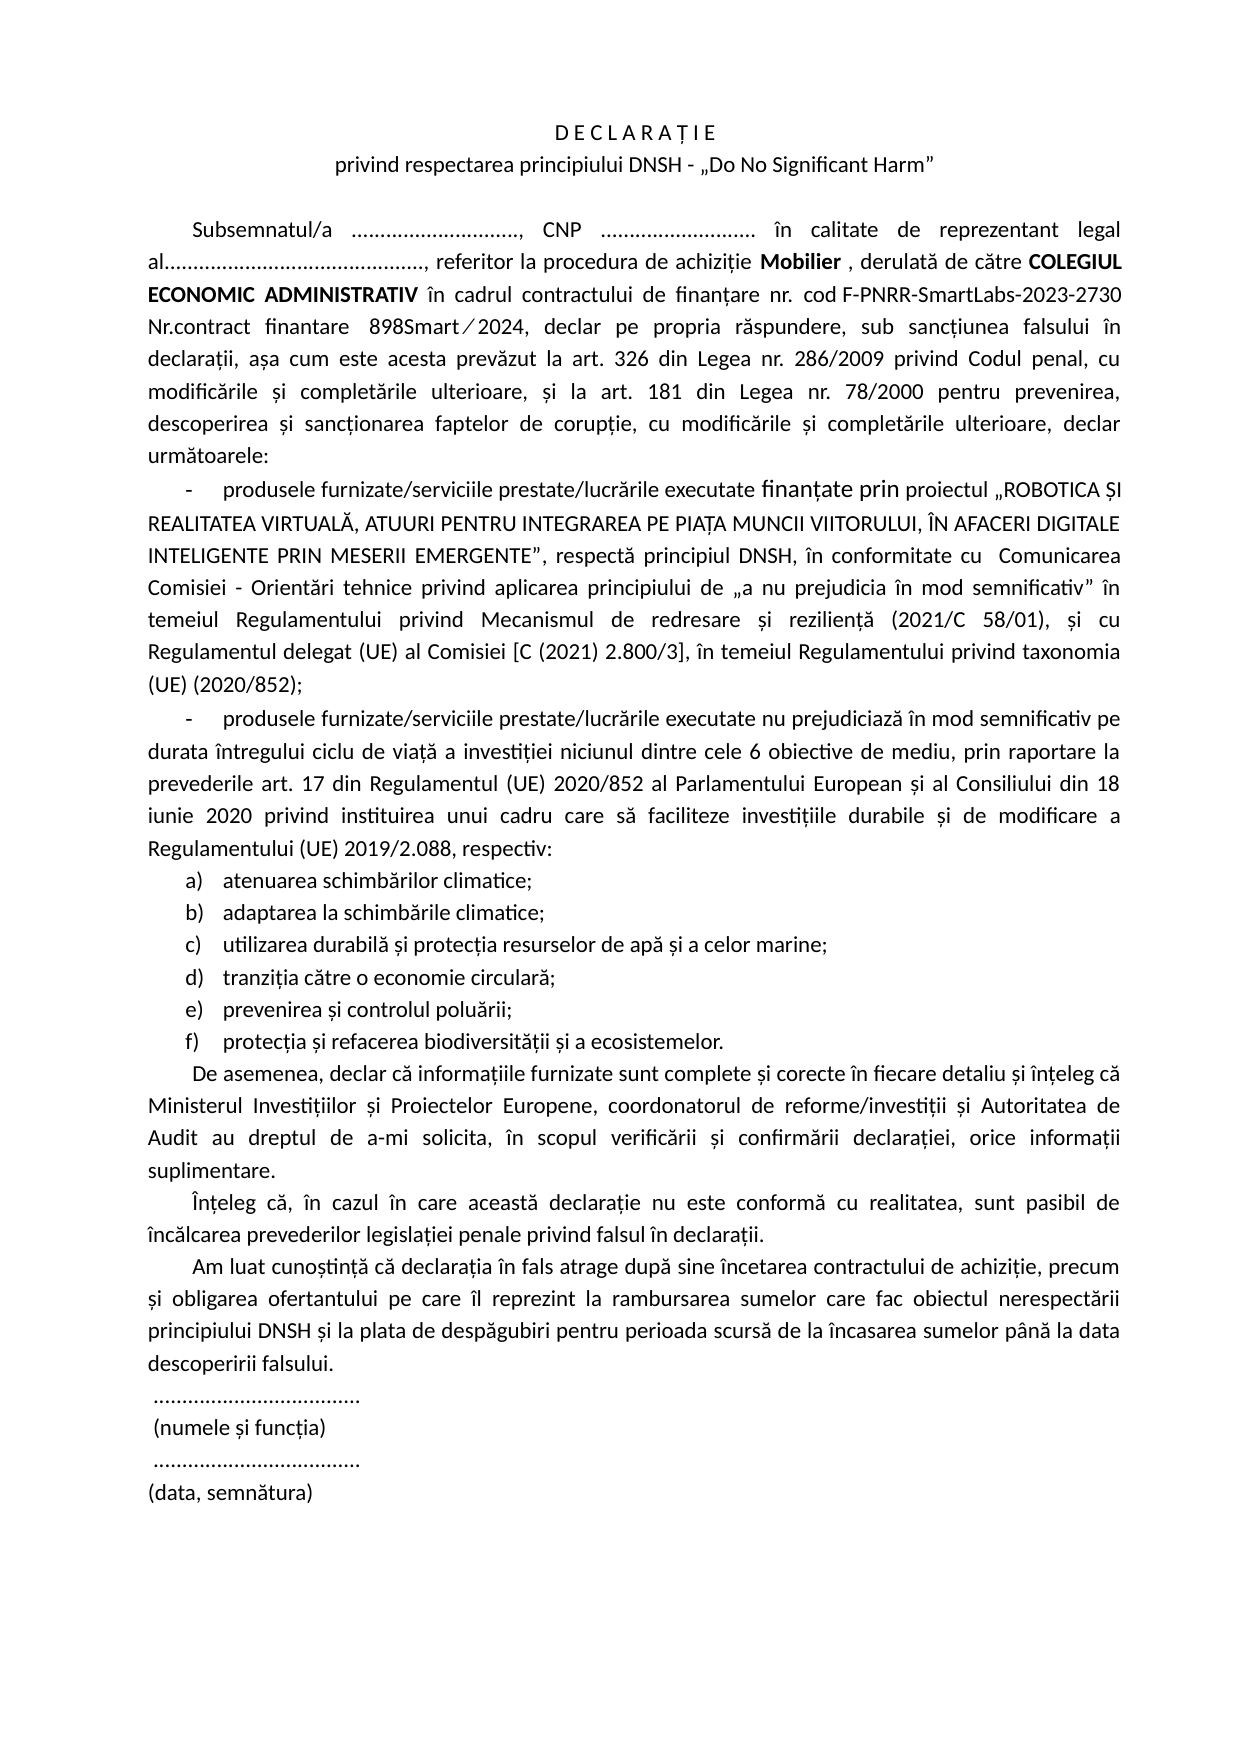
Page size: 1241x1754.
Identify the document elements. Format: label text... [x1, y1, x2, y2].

text Înțeleg că, în cazul în care această declarație nu este conformă cu realitatea, sunt pasibil de încălcarea prevederilor legislației penale privind falsul în declarații. [148, 1188, 1122, 1248]
list produsele furnizate/serviciile prestate/lucrările executate nu prejudiciază în mod semnificativ pe durata întregului ciclu de viață a investiției niciunul dintre cele 6 obiective de mediu, prin raportare la prevederile art. 17 din Regulamentul (UE) 2020/852 al Parlamentului European și al Consiliului din 18 iunie 2020 privind instituirea unui cadru care să faciliteze investițiile durabile și de modificare a Regulamentului (UE) 2019/2.088, respectiv: [148, 702, 1122, 862]
text (numele și funcția) [148, 1413, 1122, 1441]
list tranziția către o economie circulară; [185, 963, 1122, 991]
list prevenirea și controlul poluării; [185, 995, 1122, 1023]
text Am luat cunoștință că declarația în fals atrage după sine încetarea contractului de achiziție, precum și obligarea ofertantului pe care îl reprezint la rambursarea sumelor care fac obiectul nerespectării principiului DNSH și la plata de despăgubiri pentru perioada scursă de la încasarea sumelor până la data descoperirii falsului. [148, 1252, 1122, 1377]
text .................................... [148, 1445, 1122, 1473]
list adaptarea la schimbările climatice; [185, 898, 1122, 926]
list utilizarea durabilă și protecția resurselor de apă și a celor marine; [185, 930, 1122, 958]
text Subsemnatul/a ............................., CNP ........................... în calitate de reprezentant legal al............................................., referitor la procedura de achiziție Mobilier , derulată de către COLEGIUL ECONOMIC ADMINISTRATIV în cadrul contractului de finanțare nr. cod F-PNRR-SmartLabs-2023-2730 Nr.contract finantare 898Smart ⁄ 2024, declar pe propria răspundere, sub sancțiunea falsului în declarații, așa cum este acesta prevăzut la art. 326 din Legea nr. 286/2009 privind Codul penal, cu modificările și completările ulterioare, și la art. 181 din Legea nr. 78/2000 pentru prevenirea, descoperirea și sancționarea faptelor de corupție, cu modificările și completările ulterioare, declar următoarele: [148, 215, 1122, 469]
text D E C L A R A Ț I E [148, 118, 1122, 146]
text De asemenea, declar că informațiile furnizate sunt complete și corecte în fiecare detaliu și înțeleg că Ministerul Investițiilor și Proiectelor Europene, coordonatorul de reforme/investiții și Autoritatea de Audit au dreptul de a-mi solicita, în scopul verificării și confirmării declarației, orice informații suplimentare. [148, 1059, 1122, 1184]
list atenuarea schimbărilor climatice; [185, 866, 1122, 894]
list produsele furnizate/serviciile prestate/lucrările executate finanțate prin proiectul „ROBOTICA ȘI REALITATEA VIRTUALĂ, ATUURI PENTRU INTEGRAREA PE PIAȚA MUNCII VIITORULUI, ÎN AFACERI DIGITALE INTELIGENTE PRIN MESERII EMERGENTE”, respectă principiul DNSH, în conformitate cu Comunicarea Comisiei - Orientări tehnice privind aplicarea principiului de „a nu prejudicia în mod semnificativ” în temeiul Regulamentului privind Mecanismul de redresare și reziliență (2021/C 58/01), și cu Regulamentul delegat (UE) al Comisiei [C (2021) 2.800/3], în temeiul Regulamentului privind taxonomia (UE) (2020/852); [148, 473, 1122, 698]
list protecția și refacerea biodiversității și a ecosistemelor. [185, 1027, 1122, 1055]
text .................................... [148, 1381, 1122, 1409]
text privind respectarea principiului DNSH - „Do No Significant Harm” [148, 150, 1122, 178]
text (data, semnătura) [148, 1478, 1122, 1506]
